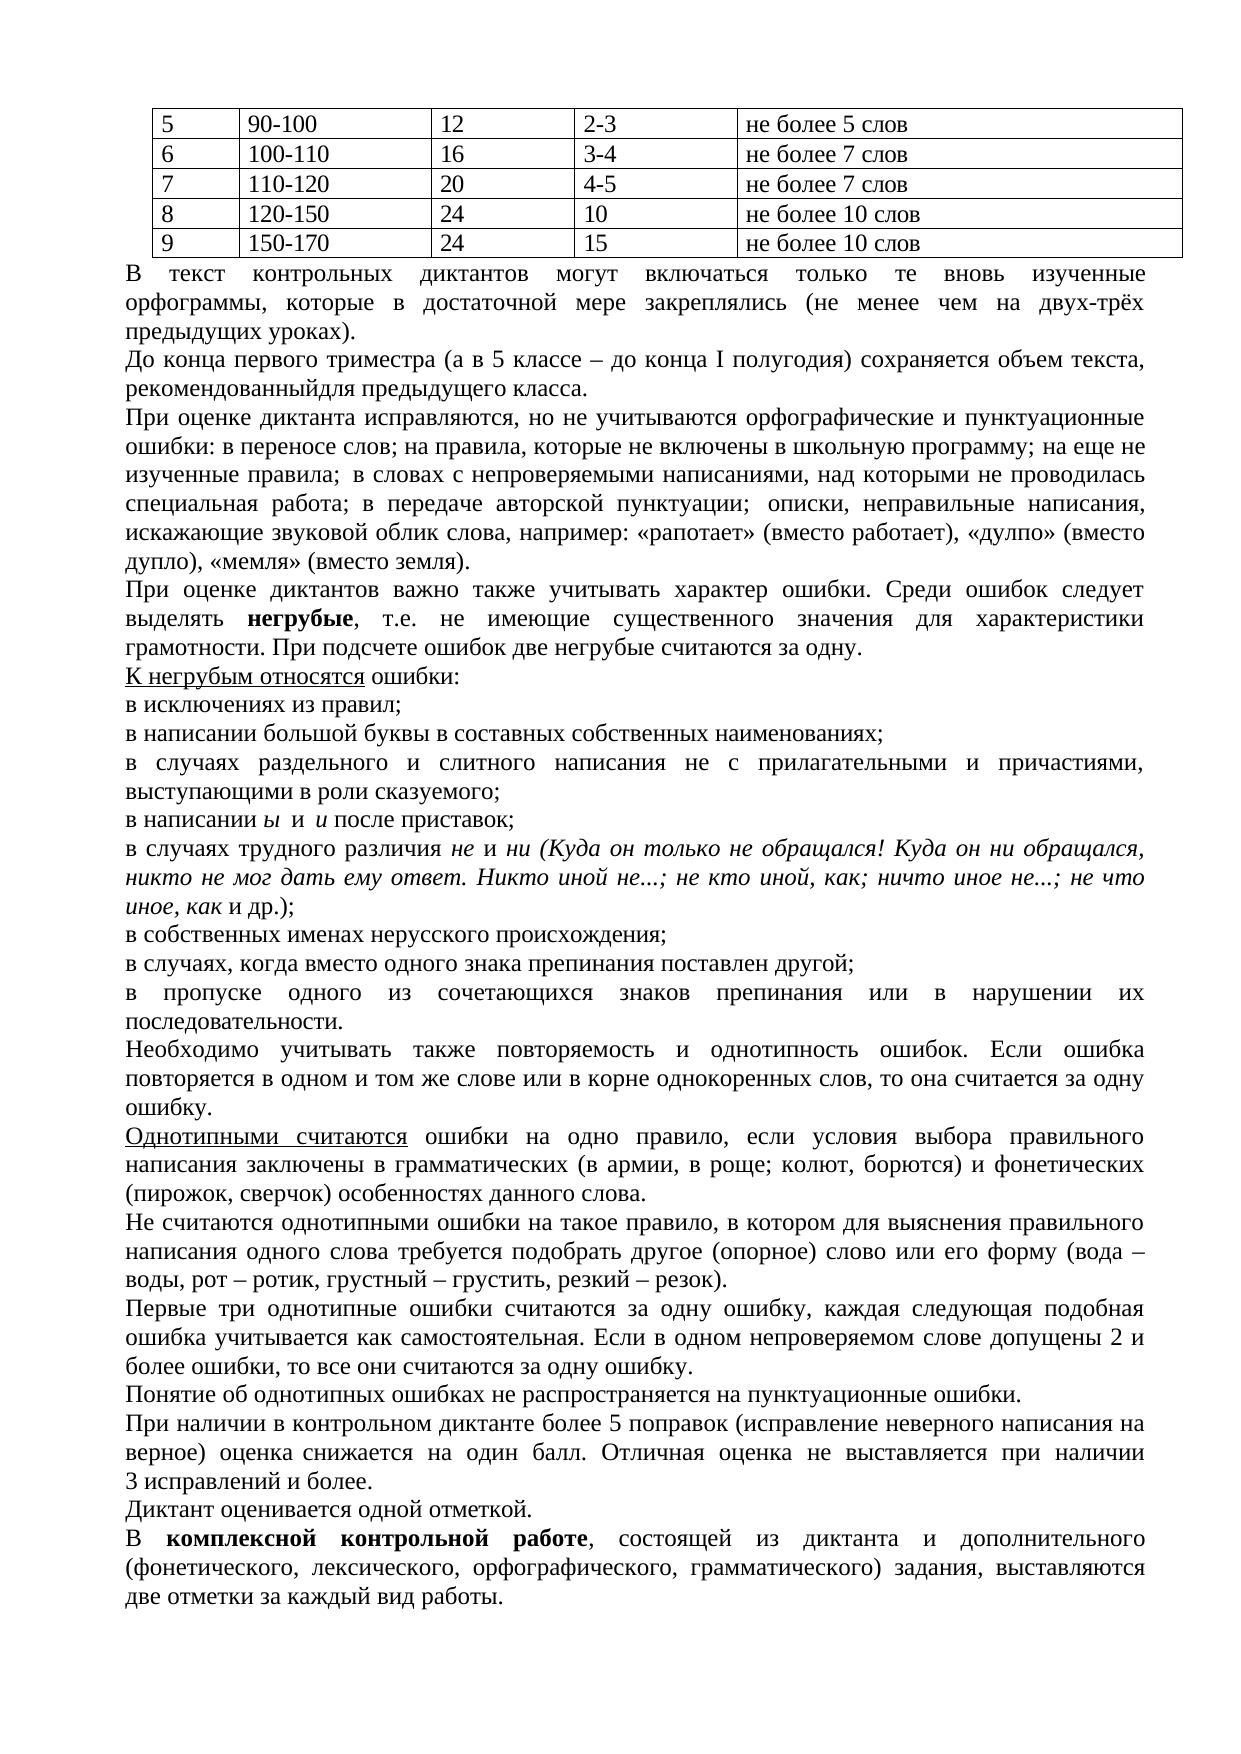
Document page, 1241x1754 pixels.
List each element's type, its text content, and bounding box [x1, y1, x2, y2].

table_cell 100-110 [240, 139, 431, 168]
table_cell 10 [575, 199, 737, 227]
text Первые три однотипные ошибки считаются за одну ошибку, каждая следующая подобная ошибка учитывается как самостоятельная. Если в одном непроверяемом слове допущены 2 и более ошибки, то все они считаются за одну ошибку. [125, 1293, 1146, 1379]
table_cell не более 10 слов [738, 229, 1182, 257]
text При наличии в контрольном диктанте более 5 поправок (исправление неверного написания на верное) оценка снижается на один балл. Отличная оценка не выставляется при наличии 3 исправлений и более. [125, 1408, 1146, 1494]
table_cell 7 [153, 169, 239, 198]
table_header 12 [432, 109, 574, 138]
table_header 5 [153, 109, 239, 138]
text в случаях трудного различия не и ни (Куда он только не обращался! Куда он ни обращался, никто не мог дать ему ответ. Никто иной не...; не кто иной, как; ничто иное не...; не что иное, как и др.); [125, 833, 1146, 919]
table_cell 15 [575, 229, 737, 257]
table_cell не более 7 слов [738, 139, 1182, 168]
text в собственных именах нерусского происхождения; [125, 919, 1194, 948]
text Диктант оценивается одной отметкой. [125, 1494, 1194, 1523]
text В комплексной контрольной работе, состоящей из диктанта и дополнительного (фонетического, лексического, орфографического, грамматического) задания, выставляются две отметки за каждый вид работы. [125, 1523, 1146, 1609]
table_cell 6 [153, 139, 239, 168]
text в случаях раздельного и слитного написания не с прилагательными и причастиями, выступающими в роли сказуемого; [125, 747, 1145, 804]
table_cell 150-170 [240, 229, 431, 257]
text в случаях, когда вместо одного знака препинания поставлен другой; [125, 948, 1194, 977]
text При оценке диктанта исправляются, но не учитываются орфографические и пунктуационные ошибки: в переносе слов; на правила, которые не включены в школьную программу; на еще не изученные правила; в словах с непроверяемыми написаниями, над которыми не проводилась специальная работа; в передаче авторской пунктуации; описки, неправильные написания, искажающие звуковой облик слова, например: «рапотает» (вместо работает), «дулпо» (вместо дупло), «мемля» (вместо земля). [125, 402, 1146, 574]
table_cell не более 10 слов [738, 199, 1182, 227]
text К негрубым относятся ошибки: [125, 661, 1194, 689]
text В текст контрольных диктантов могут включаться только те вновь изученные орфограммы, которые в достаточной мере закреплялись (не менее чем на двух-трёх предыдущих уроках). [125, 258, 1146, 344]
table_header 90-100 [240, 109, 431, 138]
text До конца первого триместра (а в 5 классе – до конца I полугодия) сохраняется объем текста, рекомендованныйдля предыдущего класса. [125, 344, 1146, 402]
table_cell 20 [432, 169, 574, 198]
table_cell 120-150 [240, 199, 431, 227]
text в пропуске одного из сочетающихся знаков препинания или в нарушении их последовательности. [125, 977, 1146, 1034]
text в написании ы и и после приставок; [125, 804, 1194, 833]
table_cell 3-4 [575, 139, 737, 168]
text в исключениях из правил; [125, 689, 1194, 718]
table_cell не более 7 слов [738, 169, 1182, 198]
table_cell 8 [153, 199, 239, 227]
text Однотипными считаются ошибки на одно правило, если условия выбора правильного написания заключены в грамматических (в армии, в роще; колют, борются) и фонетических (пирожок, сверчок) особенностях данного слова. [125, 1121, 1145, 1207]
table_header не более 5 слов [738, 109, 1182, 138]
text Понятие об однотипных ошибках не распространяется на пунктуационные ошибки. [125, 1379, 1194, 1408]
table_header 2-3 [575, 109, 737, 138]
table_cell 110-120 [240, 169, 431, 198]
table_cell 24 [432, 229, 574, 257]
table_cell 4-5 [575, 169, 737, 198]
text в написании большой буквы в составных собственных наименованиях; [125, 718, 1194, 747]
table_cell 16 [432, 139, 574, 168]
text Не считаются однотипными ошибки на такое правило, в котором для выяснения правильного написания одного слова требуется подобрать другое (опорное) слово или его форму (вода – воды, рот – ротик, грустный – грустить, резкий – резок). [125, 1207, 1146, 1293]
text Необходимо учитывать также повторяемость и однотипность ошибок. Если ошибка повторяется в одном и том же слове или в корне однокоренных слов, то она считается за одну ошибку. [125, 1034, 1146, 1121]
table_cell 24 [432, 199, 574, 227]
table_cell 9 [153, 229, 239, 257]
text При оценке диктантов важно также учитывать характер ошибки. Среди ошибок следует выделять негрубые, т.е. не имеющие существенного значения для характеристики грамотности. При подсчете ошибок две негрубые считаются за одну. [125, 574, 1145, 661]
